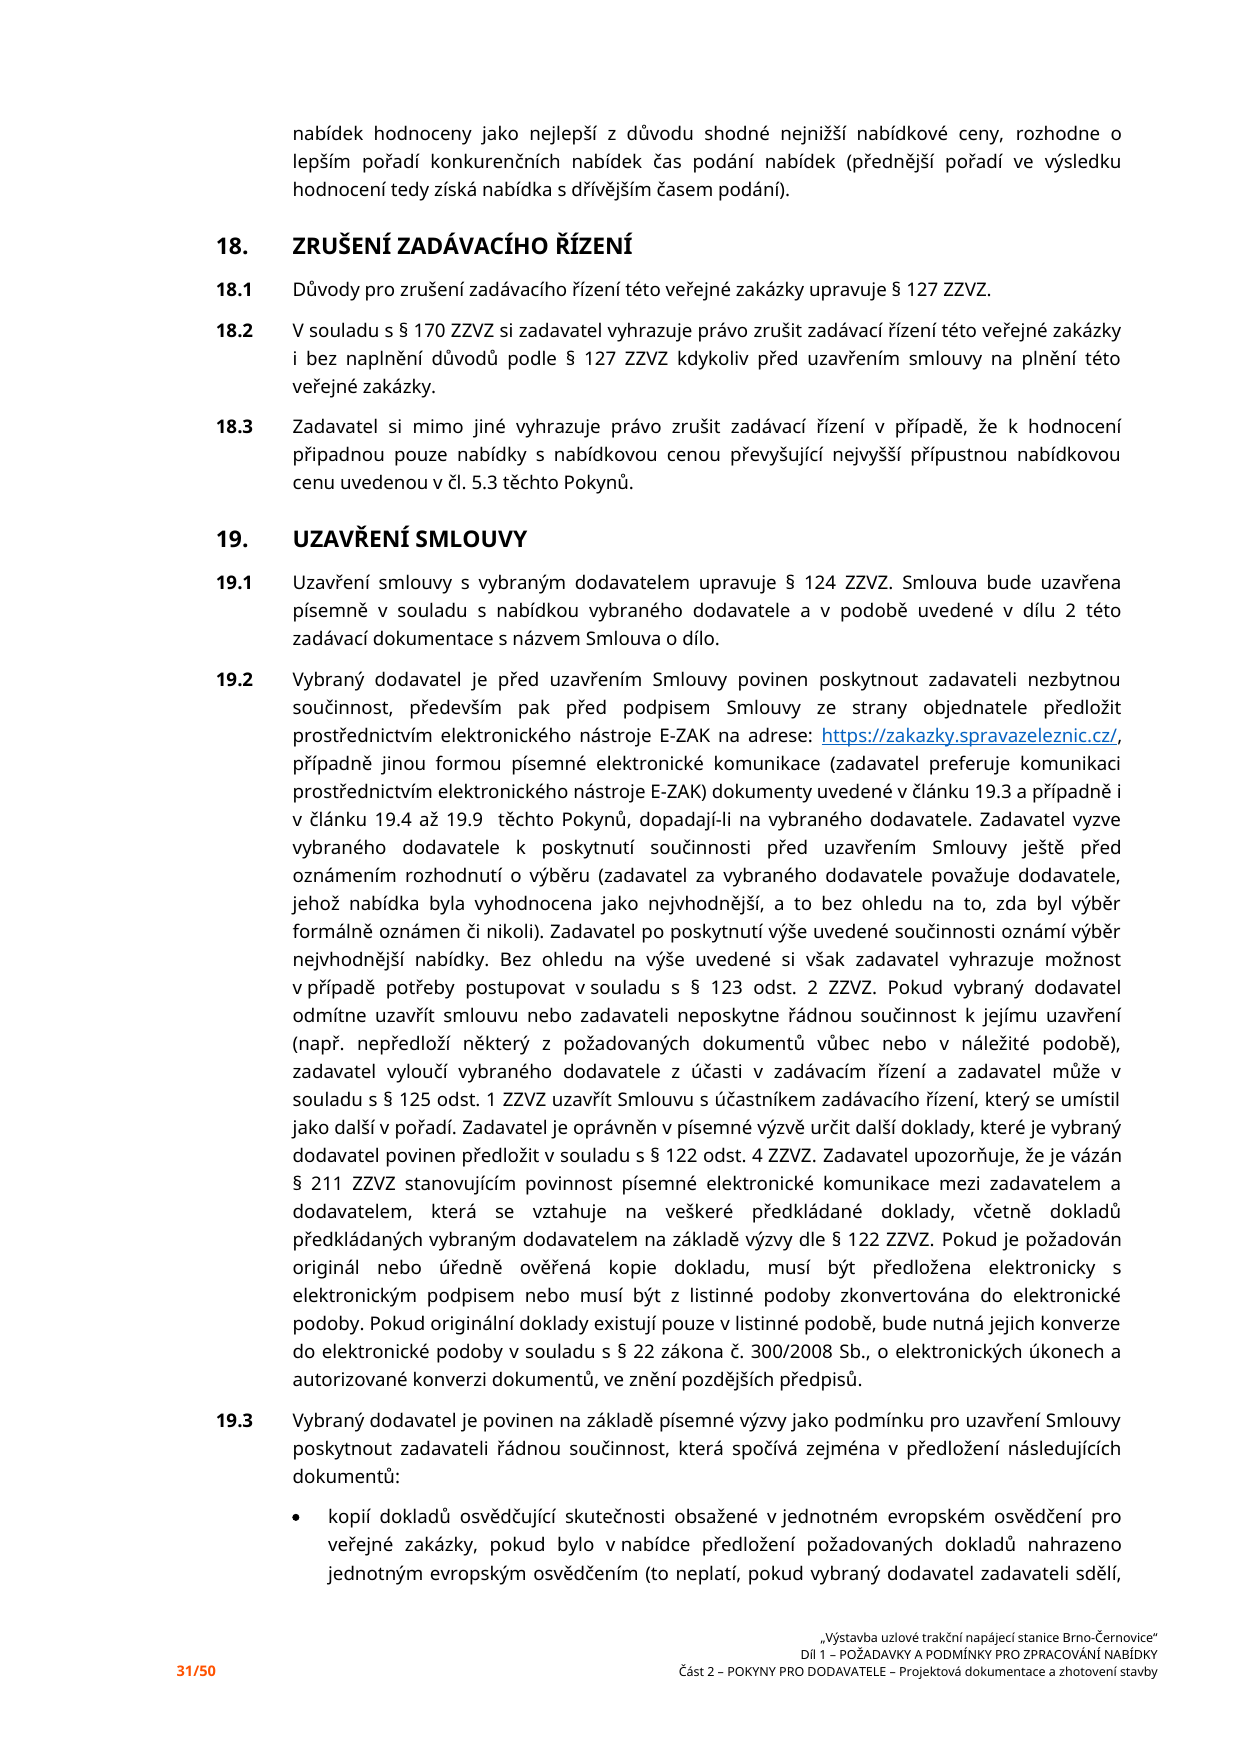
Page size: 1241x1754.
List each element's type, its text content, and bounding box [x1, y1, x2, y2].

text Vybraný dodavatel je před uzavřením Smlouvy povinen poskytnout zadavateli nezbytnou součinnost, především pak před podpisem Smlouvy ze strany objednatele předložit prostřednictvím elektronického nástroje E-ZAK na adrese: https://zakazky.spravazeleznic.cz/, případně jinou formou písemné elektronické komunikace (zadavatel preferuje komunikaci prostřednictvím elektronického nástroje E-ZAK) dokumenty uvedené v článku 19.3 a případně i v článku 19.4 až 19.9 těchto Pokynů, dopadají-li na vybraného dodavatele. Zadavatel vyzve vybraného dodavatele k poskytnutí součinnosti před uzavřením Smlouvy ještě před oznámením rozhodnutí o výběru (zadavatel za vybraného dodavatele považuje dodavatele, jehož nabídka byla vyhodnocena jako nejvhodnější, a to bez ohledu na to, zda byl výběr formálně oznámen či nikoli). Zadavatel po poskytnutí výše uvedené součinnosti oznámí výběr nejvhodnější nabídky. Bez ohledu na výše uvedené si však zadavatel vyhrazuje možnost v případě potřeby postupovat v souladu s § 123 odst. 2 ZZVZ. Pokud vybraný dodavatel odmítne uzavřít smlouvu nebo zadavateli neposkytne řádnou součinnost k jejímu uzavření (např. nepředloží některý z požadovaných dokumentů vůbec nebo v náležité podobě), zadavatel vyloučí vybraného dodavatele z účasti v zadávacím řízení a zadavatel může v souladu s § 125 odst. 1 ZZVZ uzavřít Smlouvu s účastníkem zadávacího řízení, který se umístil jako další v pořadí. Zadavatel je oprávněn v písemné výzvě určit další doklady, které je vybraný dodavatel povinen předložit v souladu s § 122 odst. 4 ZZVZ. Zadavatel upozorňuje, že je vázán § 211 ZZVZ stanovujícím povinnost písemné elektronické komunikace mezi zadavatelem a dodavatelem, která se vztahuje na veškeré předkládané doklady, včetně dokladů předkládaných vybraným dodavatelem na základě výzvy dle § 122 ZZVZ. Pokud je požadován originál nebo úředně ověřená kopie dokladu, musí být předložena elektronicky s elektronickým podpisem nebo musí být z listinné podoby zkonvertována do elektronické podoby. Pokud originální doklady existují pouze v listinné podobě, bude nutná jejich konverze do elektronické podoby v souladu s § 22 zákona č. 300/2008 Sb., o elektronických úkonech a autorizované konverzi dokumentů, ve znění pozdějších předpisů. [216, 666, 1122, 1392]
text V souladu s § 170 ZZVZ si zadavatel vyhrazuje právo zrušit zadávací řízení této veřejné zakázky i bez naplnění důvodů podle § 127 ZZVZ kdykoliv před uzavřením smlouvy na plnění této veřejné zakázky. [216, 317, 1122, 399]
text ZRUŠENÍ ZADÁVACÍHO ŘÍZENÍ [216, 230, 1122, 261]
text Uzavření smlouvy s vybraným dodavatelem upravuje § 124 ZZVZ. Smlouva bude uzavřena písemně v souladu s nabídkou vybraného dodavatele a v podobě uvedené v dílu 2 této zadávací dokumentace s názvem Smlouva o dílo. [216, 569, 1122, 651]
text Vybraný dodavatel je povinen na základě písemné výzvy jako podmínku pro uzavření Smlouvy poskytnout zadavateli řádnou součinnost, která spočívá zejména v předložení následujících dokumentů: [216, 1407, 1122, 1489]
text UZAVŘENÍ SMLOUVY [216, 523, 1122, 554]
text Zadavatel si mimo jiné vyhrazuje právo zrušit zadávací řízení v případě, že k hodnocení připadnou pouze nabídky s nabídkovou cenou převyšující nejvyšší přípustnou nabídkovou cenu uvedenou v čl. 5.3 těchto Pokynů. [216, 414, 1122, 495]
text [292, 1504, 1122, 1585]
text Důvody pro zrušení zadávacího řízení této veřejné zakázky upravuje § 127 ZZVZ. [216, 277, 1122, 302]
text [216, 121, 1122, 202]
